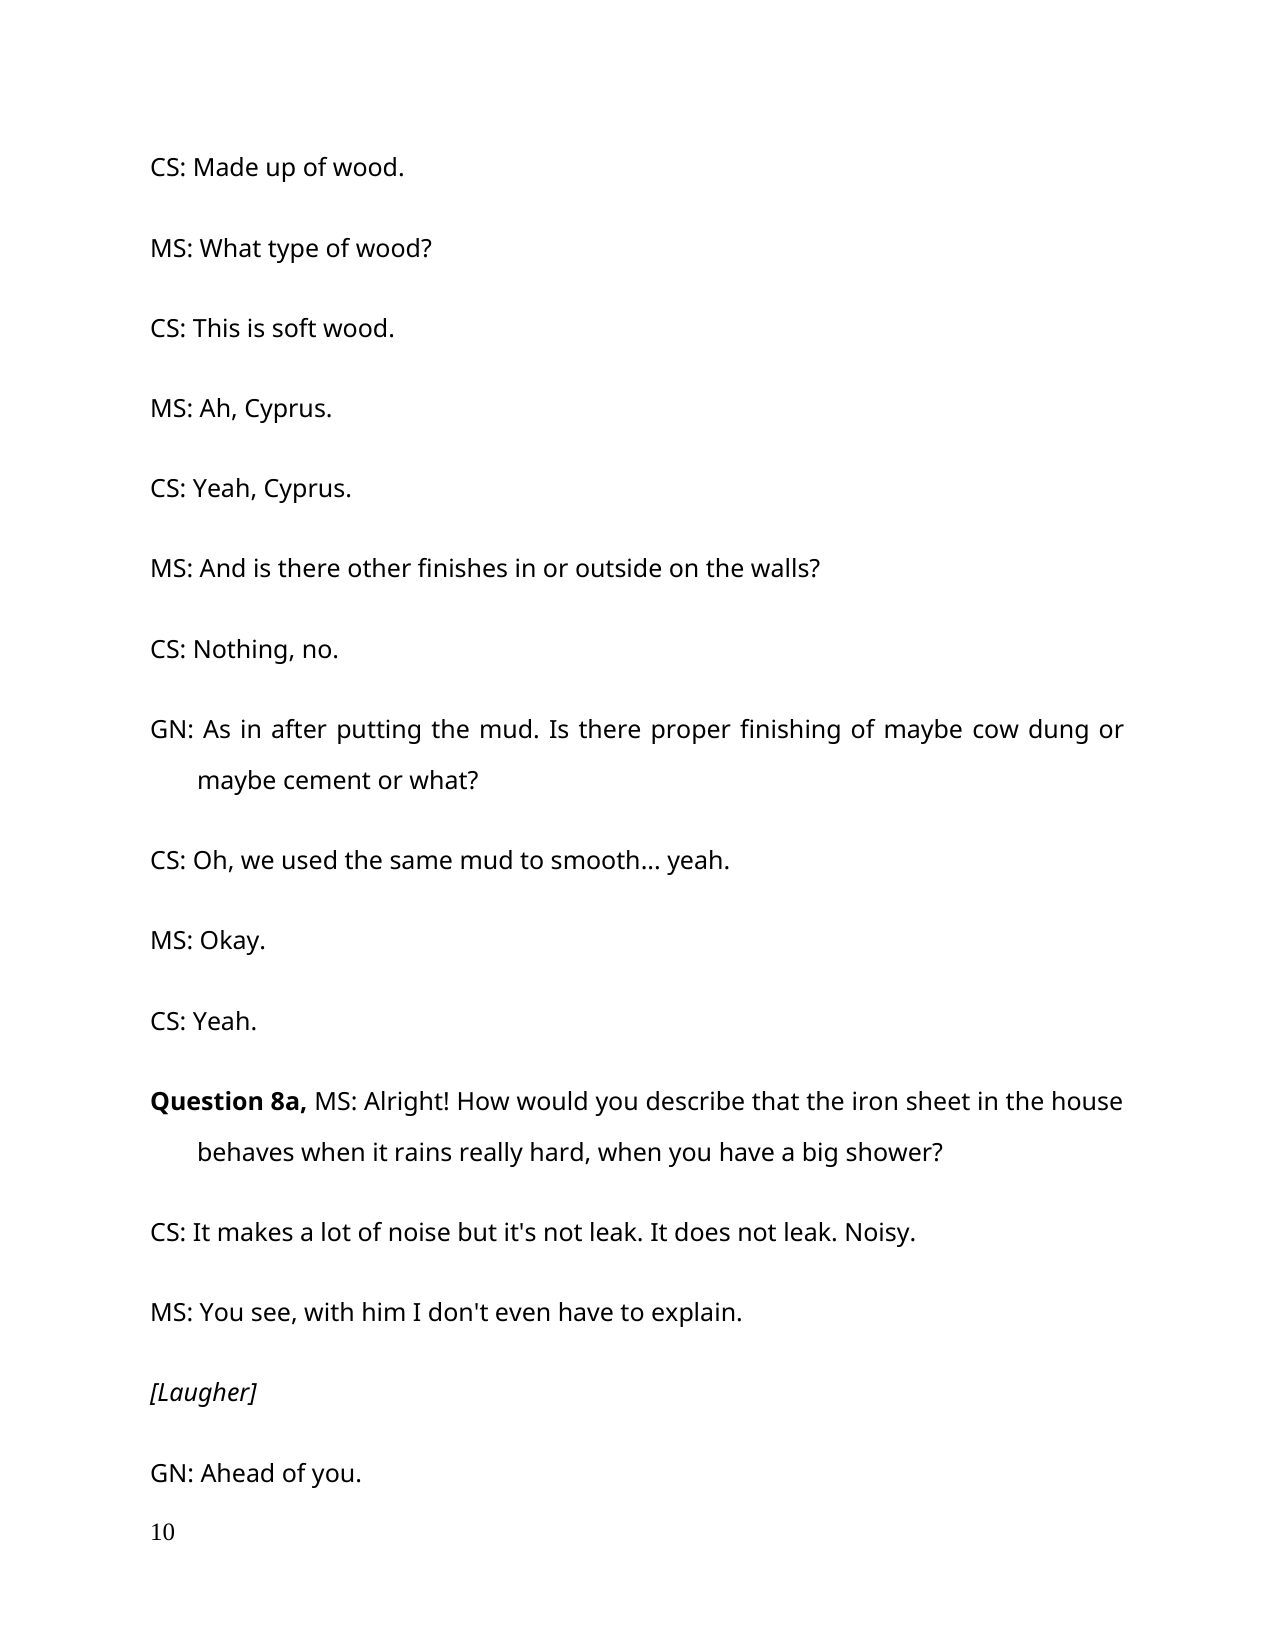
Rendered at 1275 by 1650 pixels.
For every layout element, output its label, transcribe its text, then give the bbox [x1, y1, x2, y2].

text CS: This is soft wood. [150, 310, 1125, 344]
text GN: As in after putting the mud. Is there proper finishing of maybe cow dung or maybe cement or what? [150, 711, 1125, 797]
text GN: Ahead of you. [150, 1455, 1125, 1489]
text MS: What type of wood? [150, 230, 1125, 264]
text MS: And is there other finishes in or outside on the walls? [150, 551, 1125, 585]
text CS: Yeah, Cyprus. [150, 471, 1125, 505]
text MS: You see, with him I don't even have to explain. [150, 1295, 1125, 1329]
text CS: It makes a lot of noise but it's not leak. It does not leak. Noisy. [150, 1214, 1125, 1249]
text CS: Yeah. [150, 1003, 1125, 1037]
text MS: Ah, Cyprus. [150, 391, 1125, 425]
text MS: Okay. [150, 923, 1125, 957]
text CS: Oh, we used the same mud to smooth... yeah. [150, 843, 1125, 877]
text Question 8a, MS: Alright! How would you describe that the iron sheet in the house behaves when it rains really hard, when you have a big shower? [150, 1083, 1125, 1168]
text CS: Made up of wood. [150, 150, 1125, 184]
text CS: Nothing, no. [150, 631, 1125, 665]
text [Laugher] [150, 1375, 1125, 1409]
